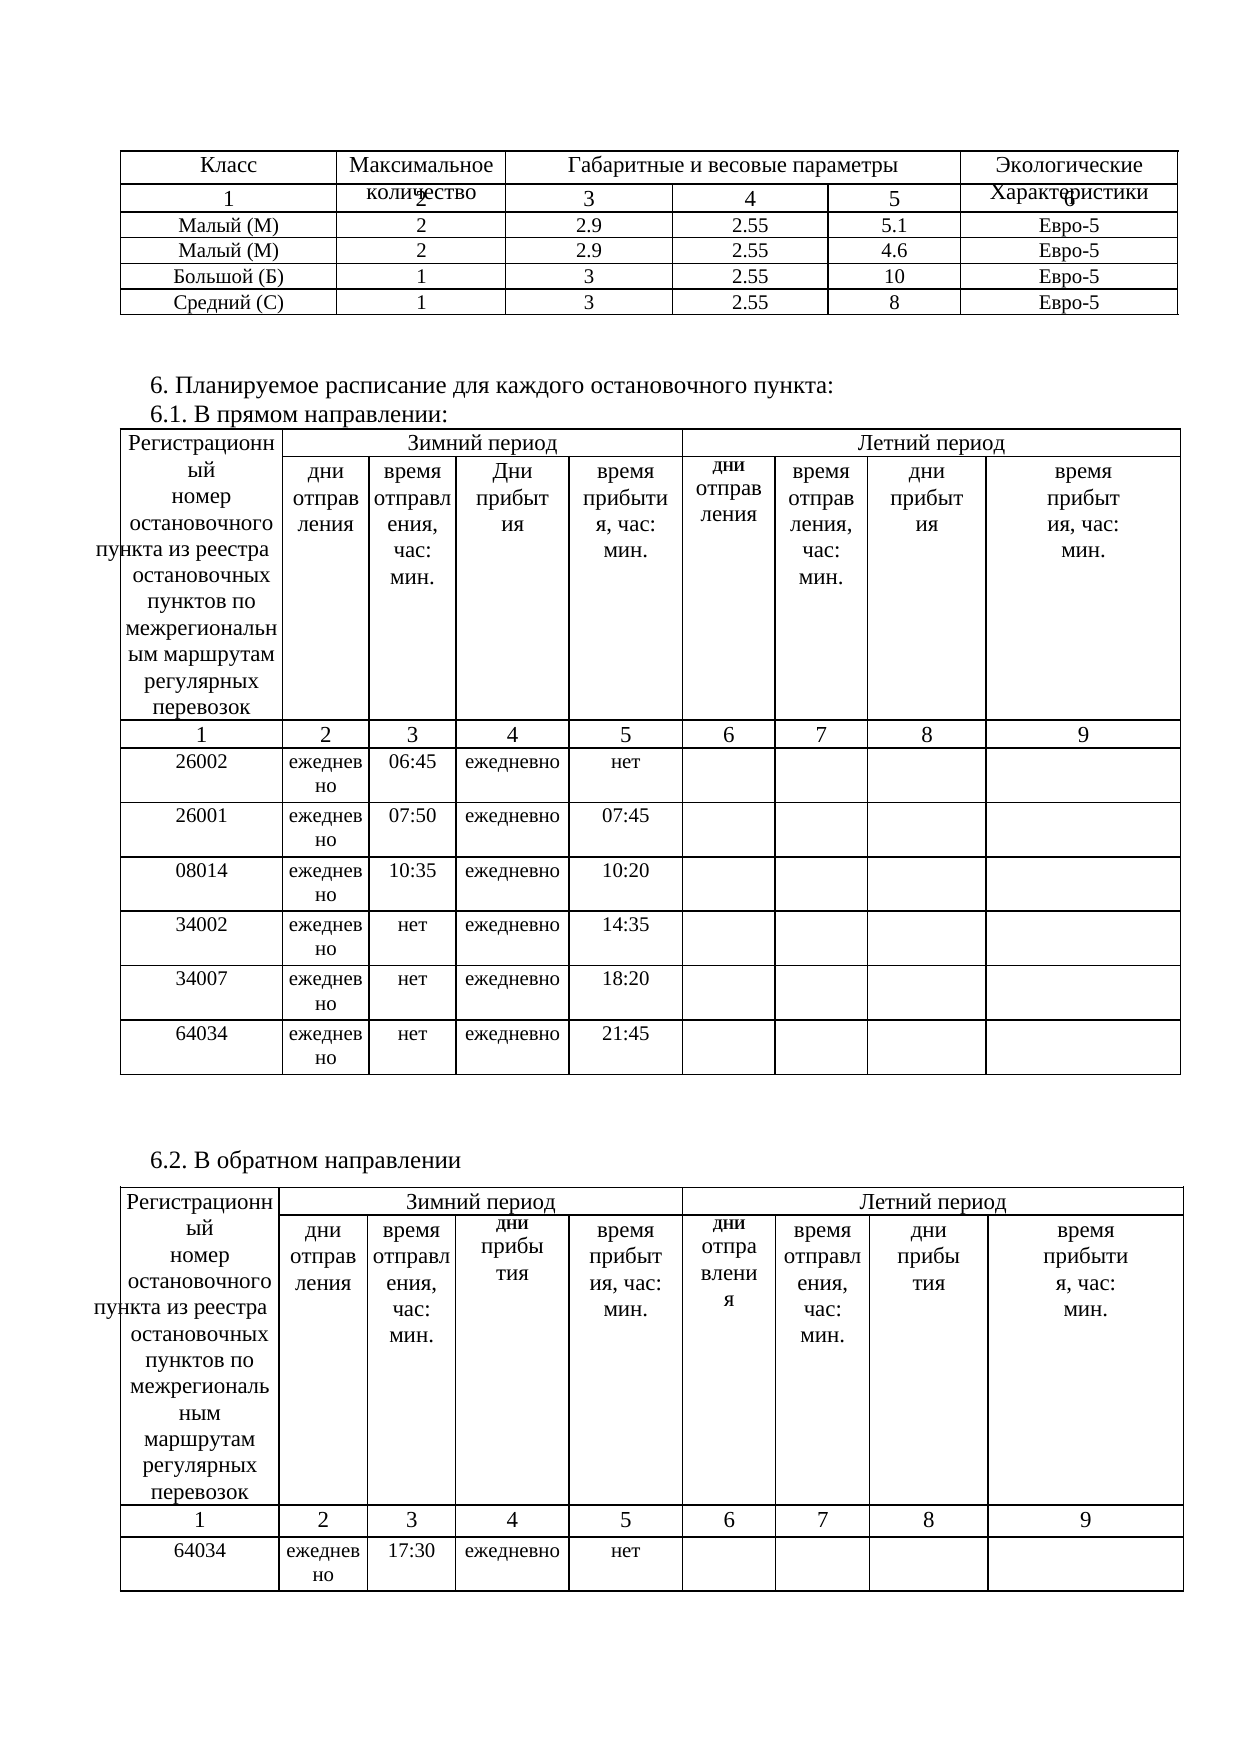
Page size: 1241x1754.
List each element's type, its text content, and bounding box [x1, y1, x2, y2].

table_cell 3 [368, 1506, 455, 1536]
table_header Летний период [683, 1188, 1183, 1214]
table_cell ежедневно [283, 803, 368, 856]
table_cell нет [570, 1538, 682, 1590]
table_cell [868, 966, 985, 1019]
table_cell Малый (М) [121, 238, 336, 262]
text 6. Планируемое расписание для каждого остановочного пункта: [150, 370, 1090, 399]
table_cell 64034 [121, 1021, 282, 1073]
table_cell [870, 1538, 987, 1590]
table_cell [868, 912, 985, 965]
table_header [121, 1188, 278, 1504]
table_cell 2 [337, 185, 505, 211]
table_cell 2.9 [506, 213, 672, 237]
table_cell ежедневно [457, 803, 568, 856]
table_cell ежедневно [283, 1021, 368, 1073]
table_cell [776, 803, 867, 856]
table_header Класс [121, 152, 336, 183]
table_cell ДНИ отпра влени я [683, 1216, 775, 1504]
table_cell [989, 1538, 1183, 1590]
table_cell Средний (С) [121, 290, 336, 314]
table_cell 4.6 [829, 238, 960, 262]
table_cell ежедневно [457, 912, 568, 965]
table_cell 4 [457, 721, 568, 747]
table_cell 3 [506, 290, 672, 314]
table_cell 3 [506, 264, 672, 288]
table_cell 18:20 [570, 966, 682, 1019]
table_cell 7 [776, 1506, 869, 1536]
table_cell Евро-5 [961, 238, 1177, 262]
table_cell ежедневно [457, 858, 568, 910]
table_cell 2 [337, 213, 505, 237]
table_cell 2.55 [673, 238, 827, 262]
table_cell ДНИ прибы тия [456, 1216, 568, 1504]
table_cell [683, 749, 774, 802]
table_cell [987, 912, 1180, 965]
table_cell ежедневно [457, 749, 568, 802]
table_cell 1 [121, 721, 282, 747]
table_cell 1 [337, 264, 505, 288]
table_cell [868, 858, 985, 910]
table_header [961, 152, 1177, 183]
table_cell [776, 749, 867, 802]
table_cell [776, 858, 867, 910]
table_cell 6 [683, 1506, 775, 1536]
table_cell время отправл ения, час: мин. [368, 1216, 455, 1504]
table_cell [987, 803, 1180, 856]
table_cell 06:45 [370, 749, 455, 802]
table_cell ежедневно [283, 749, 368, 802]
table_cell 2.55 [673, 213, 827, 237]
table_cell время прибыти я, час: мин. [989, 1216, 1183, 1504]
table_cell Евро-5 [961, 290, 1177, 314]
table_cell 34002 [121, 912, 282, 965]
table_cell Большой (Б) [121, 264, 336, 288]
table_cell 1 [337, 290, 505, 314]
table_cell 21:45 [570, 1021, 682, 1073]
table_cell 5.1 [829, 213, 960, 237]
table_cell [683, 912, 774, 965]
table_cell 7 [776, 721, 867, 747]
table_cell 5 [829, 185, 960, 211]
table_cell нет [370, 912, 455, 965]
table_cell время прибыт ия, час: мин. [570, 1216, 682, 1504]
table_cell 2 [283, 721, 368, 747]
table_cell 4 [456, 1506, 568, 1536]
table_header Летний период [683, 430, 1180, 456]
table_cell [868, 1021, 985, 1073]
table_cell 6 [683, 721, 774, 747]
table_cell [683, 1538, 775, 1590]
table_cell дни прибыт ия [868, 457, 985, 719]
table_cell [683, 803, 774, 856]
table_cell дни отправ ления [283, 457, 368, 719]
table_cell 34007 [121, 966, 282, 1019]
table_cell 3 [370, 721, 455, 747]
table_header Регистрационный номер остановочного пункта из реестра остановочных пунктов по межрегиональным маршрутам регулярных перевозок [121, 430, 282, 719]
table_cell 10:20 [570, 858, 682, 910]
table_cell ежедневно [283, 966, 368, 1019]
table_cell время прибыти я, час: мин. [570, 457, 682, 719]
table_cell ежедневно [456, 1538, 568, 1590]
table_cell 07:45 [570, 803, 682, 856]
table_cell [776, 1538, 869, 1590]
table_cell ежедневно [457, 966, 568, 1019]
table_cell 8 [870, 1506, 987, 1536]
table_cell 26002 [121, 749, 282, 802]
table_cell дни прибы тия [870, 1216, 987, 1504]
table_cell ежедневно [283, 912, 368, 965]
text 6.1. В прямом направлении: [150, 399, 1090, 428]
table_cell [987, 749, 1180, 802]
table_cell Дни прибыт ия [457, 457, 568, 719]
table_cell [776, 912, 867, 965]
table_cell 5 [570, 1506, 682, 1536]
table_cell ДНИ отправ ления [683, 457, 774, 719]
table_cell 17:30 [368, 1538, 455, 1590]
table_cell 10 [829, 264, 960, 288]
table_header Габаритные и весовые параметры [506, 152, 960, 183]
table_cell 2 [337, 238, 505, 262]
table_cell [868, 749, 985, 802]
table_cell 10:35 [370, 858, 455, 910]
table_cell ежедневно [283, 858, 368, 910]
table_cell ежедневно [457, 1021, 568, 1073]
table_cell [987, 966, 1180, 1019]
table_cell 3 [506, 185, 672, 211]
table_cell 5 [570, 721, 682, 747]
table_cell время отправл ения, час: мин. [776, 1216, 869, 1504]
table_cell 8 [868, 721, 985, 747]
table_cell 07:50 [370, 803, 455, 856]
table_cell Евро-5 [961, 213, 1177, 237]
text 6.2. В обратном направлении [150, 1145, 1090, 1174]
table_cell нет [370, 966, 455, 1019]
table_cell Евро-5 [961, 264, 1177, 288]
table_cell [987, 1021, 1180, 1073]
table_cell 8 [829, 290, 960, 314]
table_cell время отправл ения, час: мин. [370, 457, 455, 719]
table_cell 2.55 [673, 264, 827, 288]
table_cell 6 [961, 185, 1177, 211]
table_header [337, 152, 505, 183]
table_cell время отправ ления, час: мин. [776, 457, 867, 719]
table_cell [683, 966, 774, 1019]
table_cell 08014 [121, 858, 282, 910]
table_cell [868, 803, 985, 856]
table_cell дни отправ ления [280, 1216, 367, 1504]
table_cell [776, 1021, 867, 1073]
table_cell [683, 858, 774, 910]
table_cell 1 [121, 185, 336, 211]
table_cell 9 [987, 721, 1180, 747]
table_cell 1 [121, 1506, 278, 1536]
table_cell 14:35 [570, 912, 682, 965]
table_cell 9 [989, 1506, 1183, 1536]
table_cell 26001 [121, 803, 282, 856]
table_header Зимний период [280, 1188, 682, 1214]
table_cell нет [370, 1021, 455, 1073]
table_cell нет [570, 749, 682, 802]
table_cell 2 [280, 1506, 367, 1536]
table_cell [776, 966, 867, 1019]
table_header Зимний период [283, 430, 682, 456]
table_cell 2.9 [506, 238, 672, 262]
table_cell 64034 [121, 1538, 278, 1590]
table_cell время прибыт ия, час: мин. [987, 457, 1180, 719]
table_cell 4 [673, 185, 827, 211]
table_cell 2.55 [673, 290, 827, 314]
table_cell [683, 1021, 774, 1073]
table_cell [987, 858, 1180, 910]
table_cell Малый (М) [121, 213, 336, 237]
table_cell ежедневно [280, 1538, 367, 1590]
